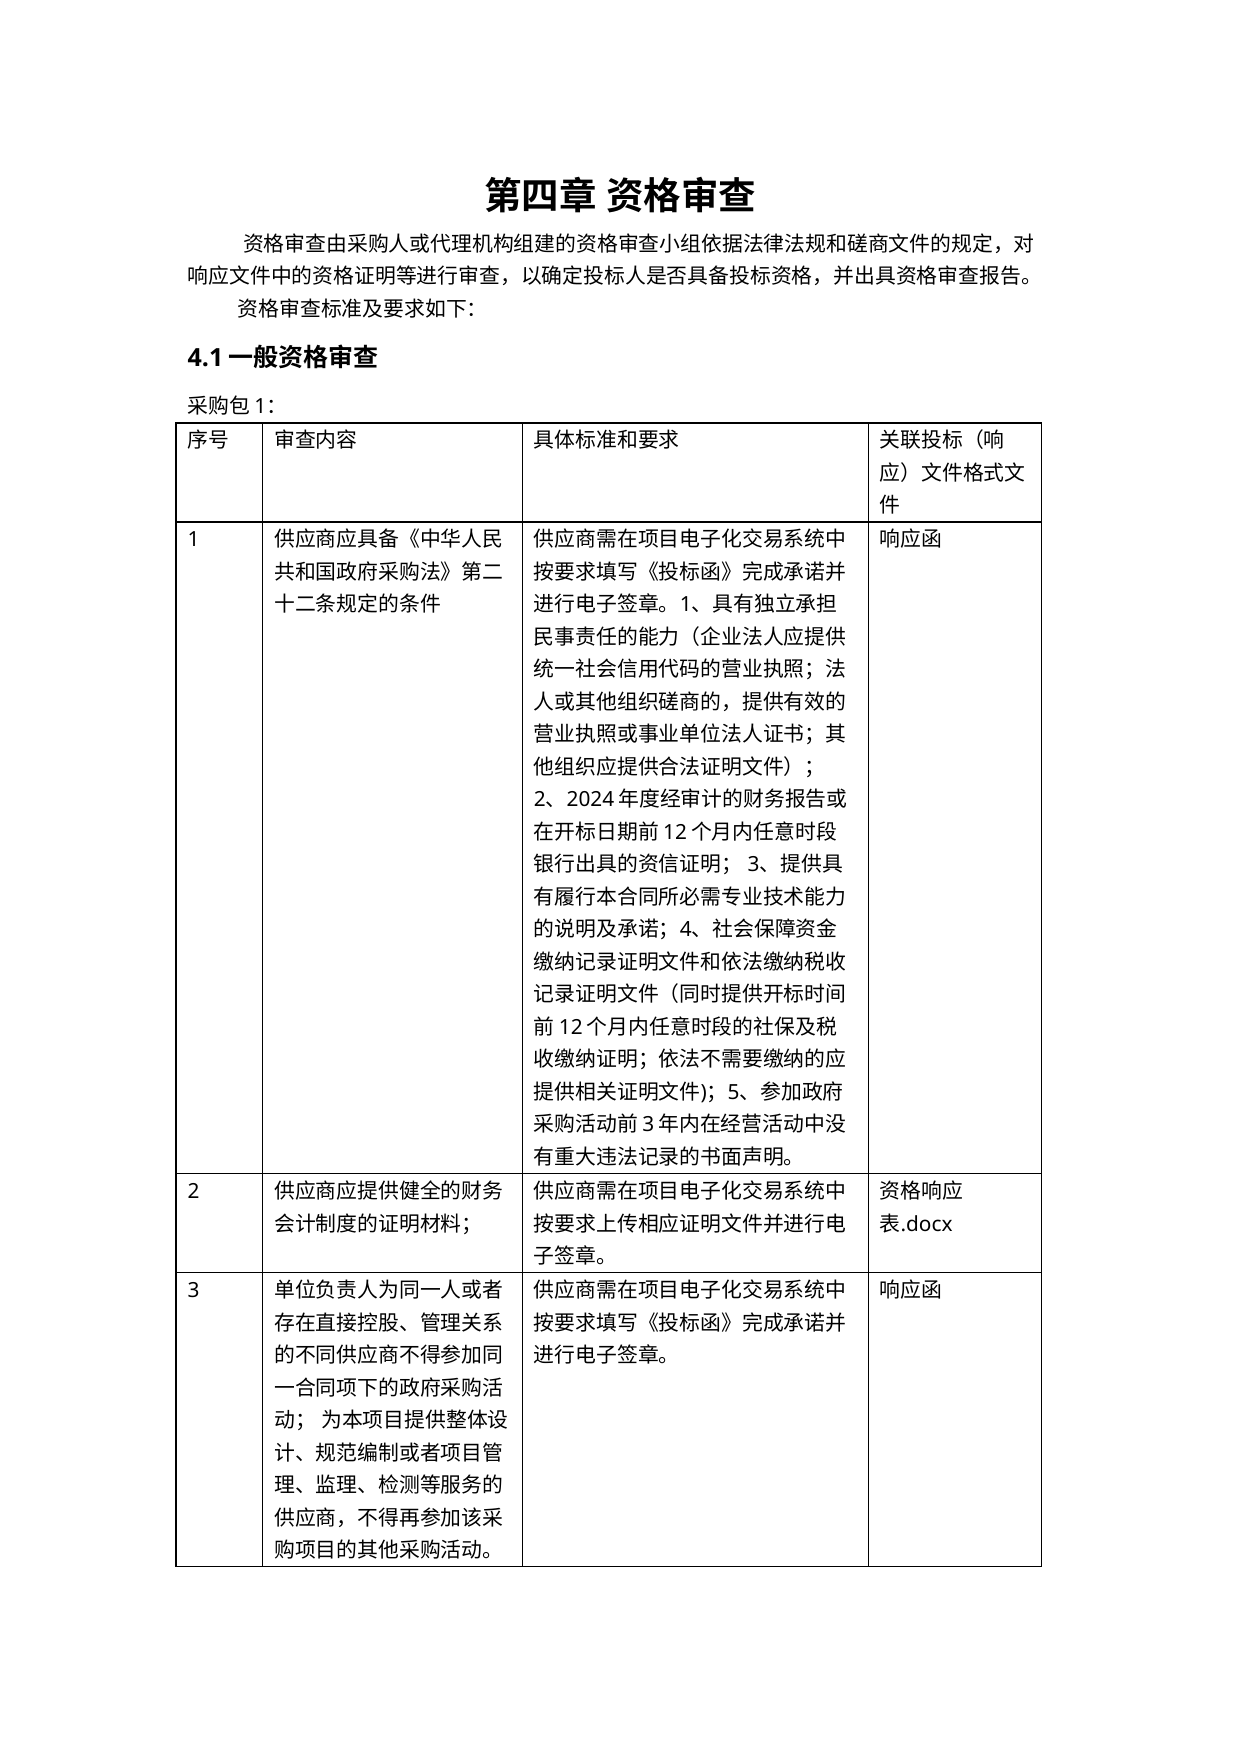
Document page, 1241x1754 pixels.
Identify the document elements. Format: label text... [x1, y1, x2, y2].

text 资格审查标准及要求如下： [187, 292, 1053, 324]
table_cell 1 [177, 523, 262, 1173]
table_header 审查内容 [263, 424, 522, 521]
table_cell 响应函 [869, 1273, 1041, 1566]
text 4.1一般资格审查 [187, 324, 1053, 389]
text 资格审查由采购人或代理机构组建的资格审查小组依据法律法规和磋商文件的规定，对响应文件中的资格证明等进行审查，以确定投标人是否具备投标资格，并出具资格审查报告。 [187, 227, 1053, 292]
table_cell 响应函 [869, 523, 1041, 1173]
table_header 序号 [177, 424, 262, 521]
table_cell 资格响应表.docx [869, 1174, 1041, 1272]
table_cell 供应商需在项目电子化交易系统中按要求填写《投标函》完成承诺并进行电子签章。 [523, 1273, 868, 1566]
text 第四章 资格审查 [187, 162, 1053, 227]
table_cell 2 [177, 1174, 262, 1272]
table_cell 供应商需在项目电子化交易系统中按要求上传相应证明文件并进行电子签章。 [523, 1174, 868, 1272]
table_header 具体标准和要求 [523, 424, 868, 521]
table_header 关联投标（响应）文件格式文件 [869, 424, 1041, 521]
table_cell 供应商应具备《中华人民共和国政府采购法》第二十二条规定的条件 [263, 523, 522, 1173]
table_cell 供应商应提供健全的财务会计制度的证明材料； [263, 1174, 522, 1272]
table_cell 3 [177, 1273, 262, 1566]
text 采购包1： [187, 389, 1053, 422]
table_cell 供应商需在项目电子化交易系统中按要求填写《投标函》完成承诺并进行电子签章。1、具有独立承担民事责任的能力（企业法人应提供统一社会信用代码的营业执照；法人或其他组织磋商的，提供有效的营业执照或事业单位法人证书；其他组织应提供合法证明文件）；2、2024年度经审计的财务报告或在开标日期前12个月内任意时段银行出具的资信证明； 3、提供具有履行本合同所必需专业技术能力的说明及承诺；4、社会保障资金缴纳记录证明文件和依法缴纳税收记录证明文件（同时提供开标时间前12个月内任意时段的社保及税收缴纳证明；依法不需要缴纳的应提供相关证明文件)；5、参加政府采购活动前3年内在经营活动中没有重大违法记录的书面声明。 [523, 523, 868, 1173]
table_cell 单位负责人为同一人或者存在直接控股、管理关系的不同供应商不得参加同一合同项下的政府采购活动； 为本项目提供整体设计、规范编制或者项目管理、监理、检测等服务的供应商，不得再参加该采购项目的其他采购活动。 [263, 1273, 522, 1566]
